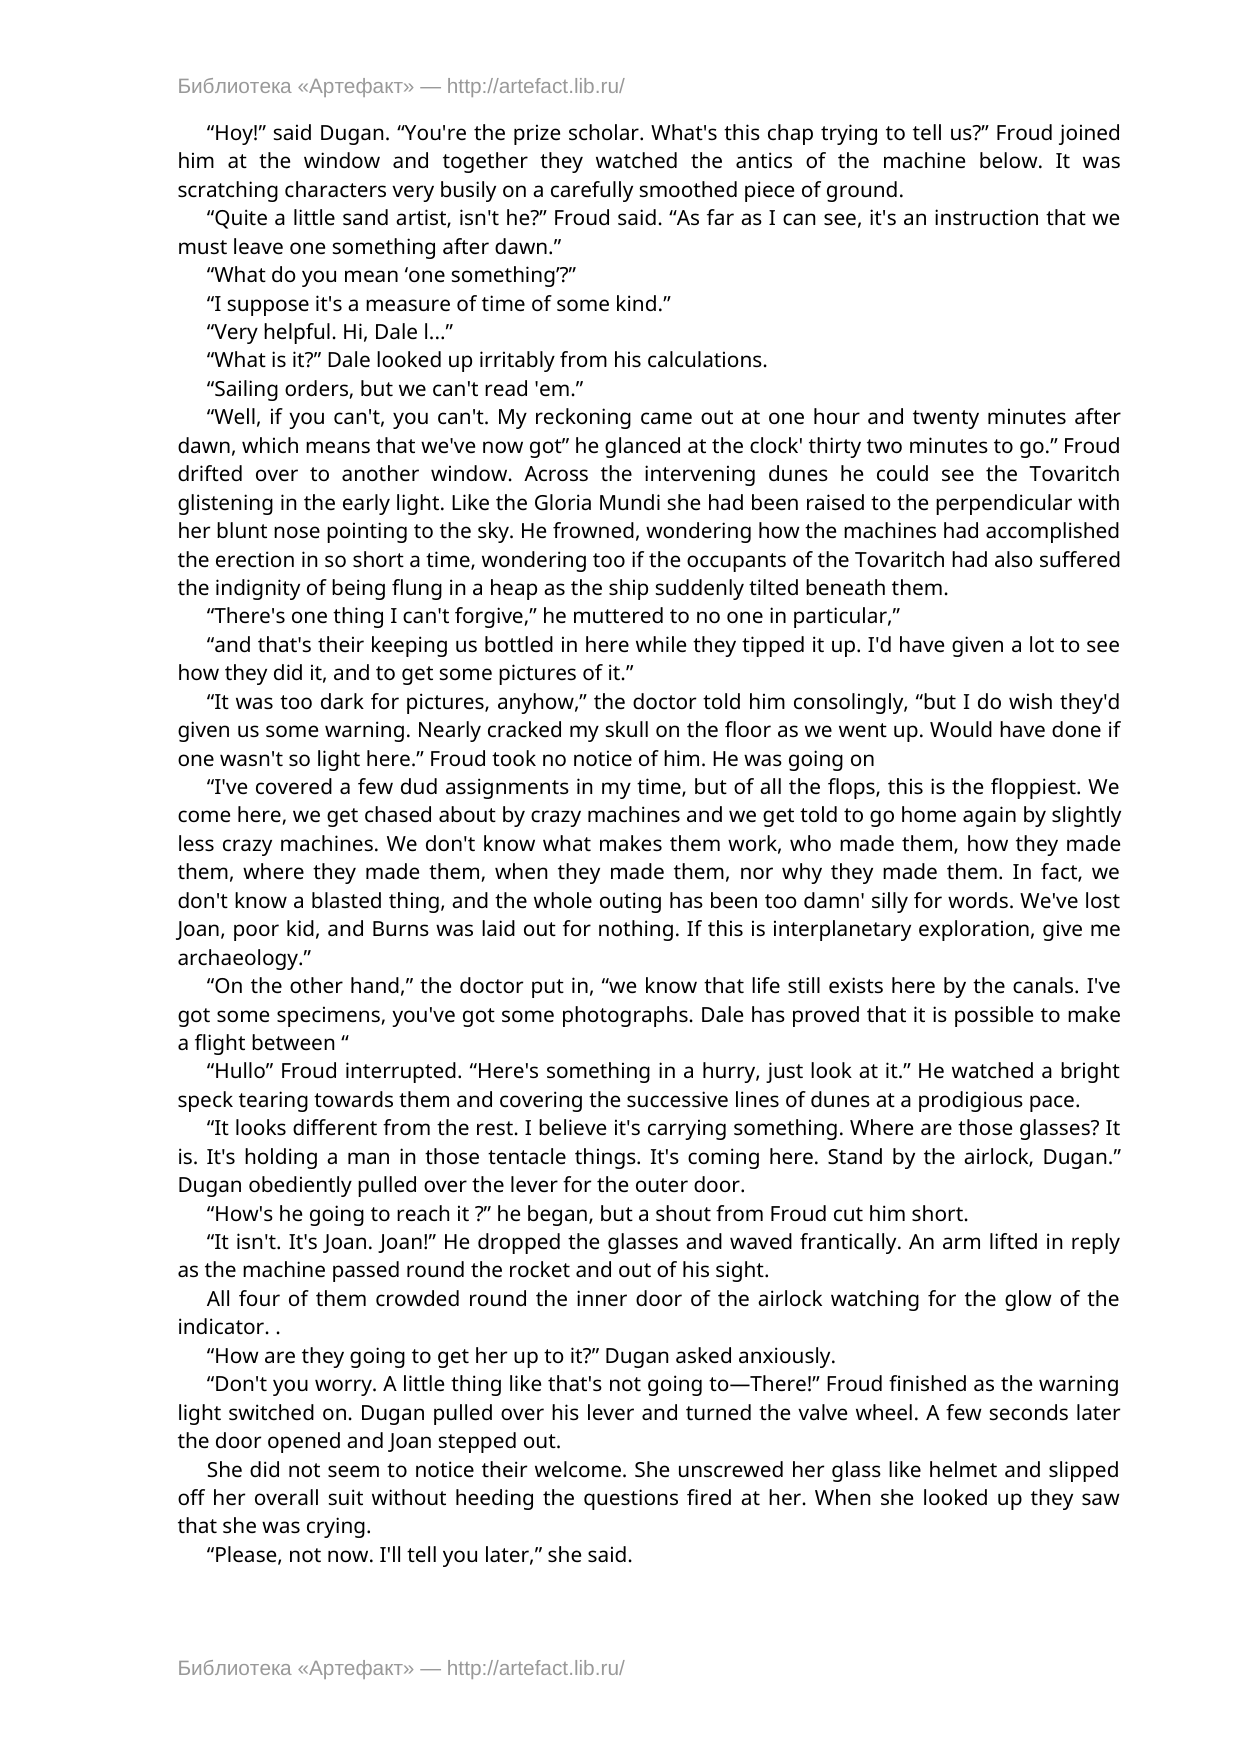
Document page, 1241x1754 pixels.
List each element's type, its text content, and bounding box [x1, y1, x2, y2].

text “I've covered a few dud assignments in my time, but of all the flops, this is the floppiest. We come here, we get chased about by crazy machines and we get told to go home again by slightly less crazy machines. We don't know what makes them work, who made them, how they made them, where they made them, when they made them, nor why they made them. In fact, we don't know a blasted thing, and the whole outing has been too damn' silly for words. We've lost Joan, poor kid, and Burns was laid out for nothing. If this is interplanetary exploration, give me archaeology.” [177, 772, 1122, 971]
text “What do you mean ‘one something’?” [177, 260, 1122, 289]
text “Sailing orders, but we can't read 'em.” [177, 374, 1122, 402]
text “What is it?” Dale looked up irritably from his calculations. [177, 346, 1122, 374]
text “and that's their keeping us bottled in here while they tipped it up. I'd have given a lot to see how they did it, and to get some pictures of it.” [177, 630, 1122, 687]
text “Don't you worry. A little thing like that's not going to—There!” Froud finished as the warning light switched on. Dugan pulled over his lever and turned the valve wheel. A few seconds later the door opened and Joan stepped out. [177, 1369, 1122, 1455]
text “Hullo” Froud interrupted. “Here's something in a hurry, just look at it.” He watched a bright speck tearing towards them and covering the successive lines of dunes at a prodigious pace. [177, 1057, 1122, 1113]
text “How's he going to reach it ?” he began, but a shout from Froud cut him short. [177, 1199, 1122, 1227]
text “Very helpful. Hi, Dale l...” [177, 317, 1122, 346]
text “I suppose it's a measure of time of some kind.” [177, 289, 1122, 317]
text “Hoy!” said Dugan. “You're the prize scholar. What's this chap trying to tell us?” Froud joined him at the window and together they watched the antics of the machine below. It was scratching characters very busily on a carefully smoothed piece of ground. [177, 118, 1122, 203]
text All four of them crowded round the inner door of the airlock watching for the glow of the indicator. . [177, 1284, 1122, 1341]
text “There's one thing I can't forgive,” he muttered to no one in particular,” [177, 602, 1122, 630]
text “It was too dark for pictures, anyhow,” the doctor told him consolingly, “but I do wish they'd given us some warning. Nearly cracked my skull on the floor as we went up. Would have done if one wasn't so light here.” Froud took no notice of him. He was going on [177, 687, 1122, 772]
text “How are they going to get her up to it?” Dugan asked anxiously. [177, 1341, 1122, 1369]
text “Well, if you can't, you can't. My reckoning came out at one hour and twenty minutes after dawn, which means that we've now got” he glanced at the clock' thirty two minutes to go.” Froud drifted over to another window. Across the intervening dunes he could see the Tovaritch glistening in the early light. Like the Gloria Mundi she had been raised to the perpendicular with her blunt nose pointing to the sky. He frowned, wondering how the machines had accomplished the erection in so short a time, wondering too if the occupants of the Tovaritch had also suffered the indignity of being flung in a heap as the ship suddenly tilted beneath them. [177, 402, 1122, 602]
text “It looks different from the rest. I believe it's carrying something. Where are those glasses? It is. It's holding a man in those tentacle things. It's coming here. Stand by the airlock, Dugan.” Dugan obediently pulled over the lever for the outer door. [177, 1113, 1122, 1199]
text “On the other hand,” the doctor put in, “we know that life still exists here by the canals. I've got some specimens, you've got some photographs. Dale has proved that it is possible to make a flight between “ [177, 971, 1122, 1057]
text She did not seem to notice their welcome. She unscrewed her glass like helmet and slipped off her overall suit without heeding the questions fired at her. When she looked up they saw that she was crying. [177, 1455, 1122, 1540]
text “Quite a little sand artist, isn't he?” Froud said. “As far as I can see, it's an instruction that we must leave one something after dawn.” [177, 203, 1122, 260]
text “It isn't. It's Joan. Joan!” He dropped the glasses and waved frantically. An arm lifted in reply as the machine passed round the rocket and out of his sight. [177, 1227, 1122, 1284]
text “Please, not now. I'll tell you later,” she said. [177, 1540, 1122, 1568]
